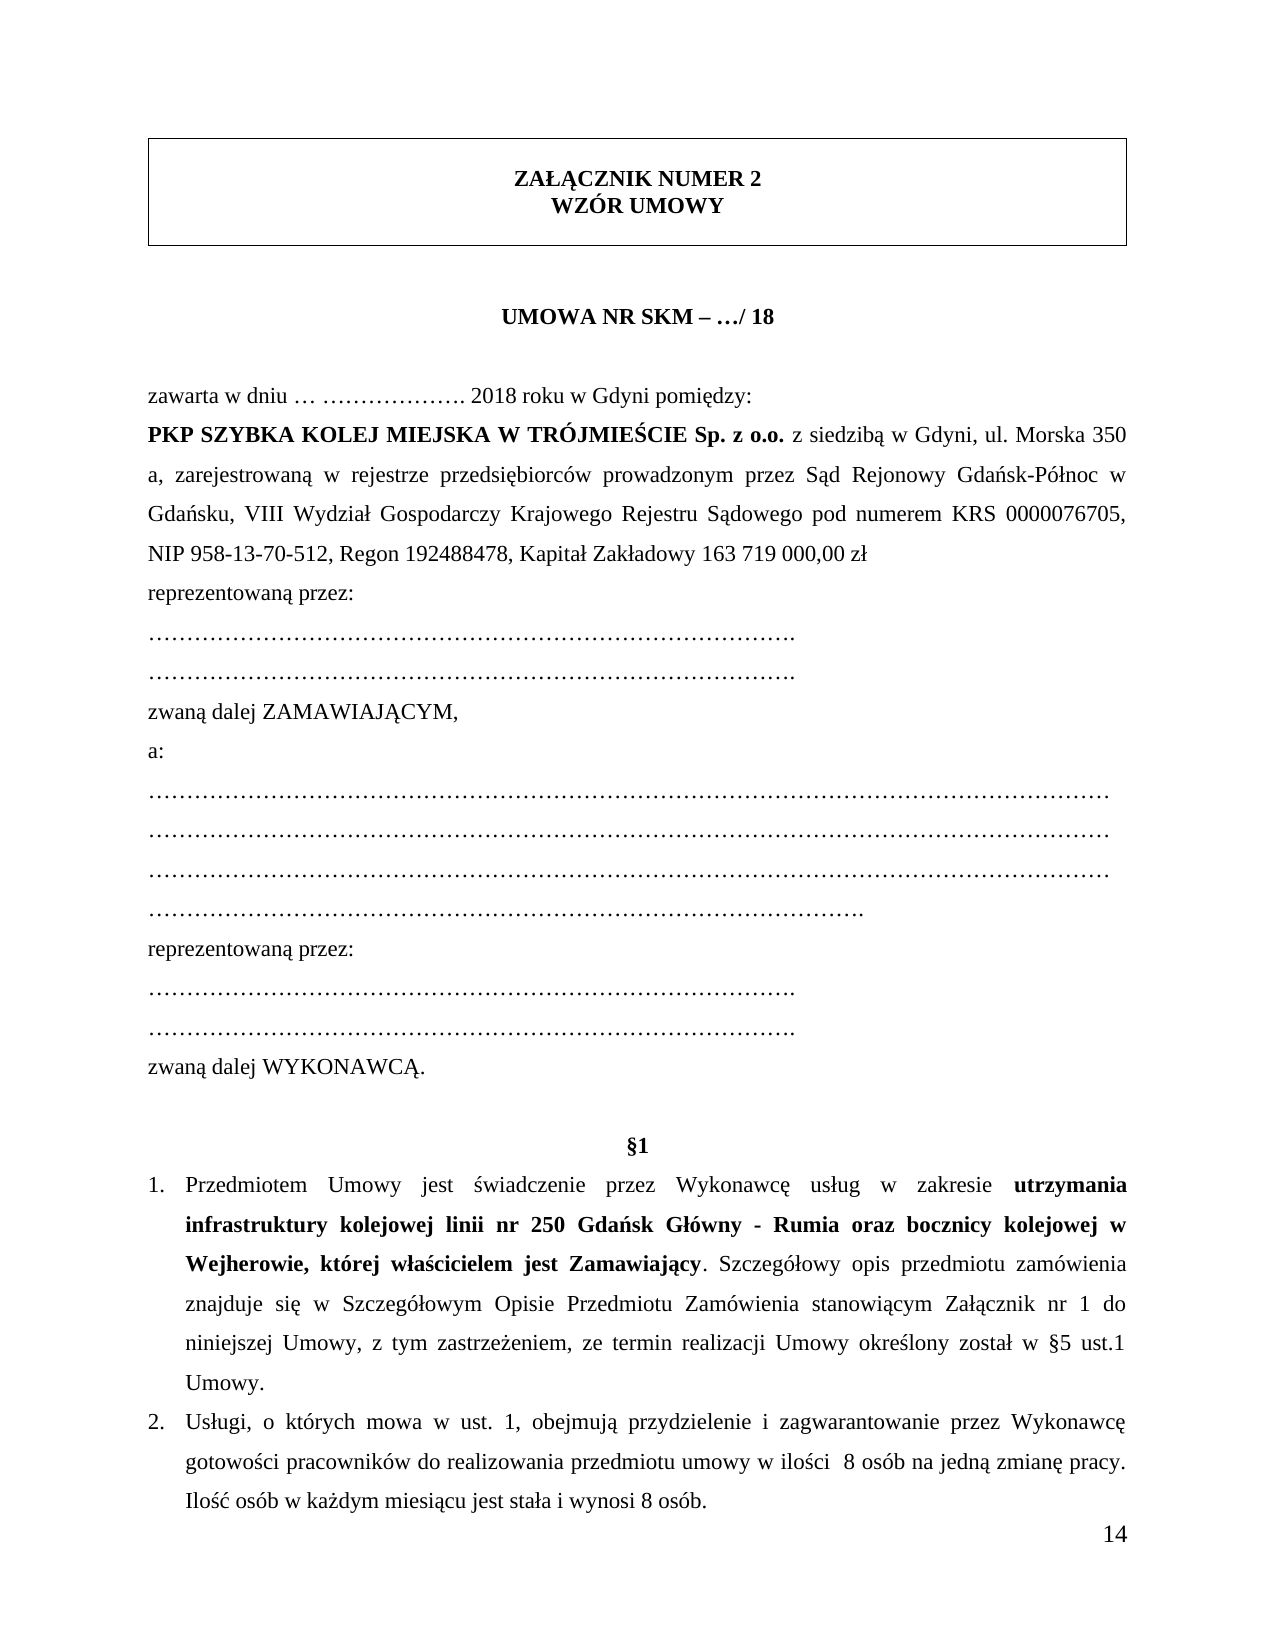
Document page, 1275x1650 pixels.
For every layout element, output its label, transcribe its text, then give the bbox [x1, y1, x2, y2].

text …………………………………………………………………………………………………………………………………………………………………………………………………………………………………………………………………………………………………………………………………………………………………………………………………………………………………. [148, 777, 1127, 922]
table_header ZAŁĄCZNIK NUMER 2 WZÓR UMOWY [149, 139, 1126, 244]
text …………………………………………………………………………. [148, 619, 1127, 645]
text reprezentowaną przez: [148, 935, 1127, 961]
text PKP SZYBKA KOLEJ MIEJSKA W TRÓJMIEŚCIE Sp. z o.o. z siedzibą w Gdyni, ul. Morska , zarejestrowaną w rejestrze przedsiębiorców prowadzonym przez Sąd Rejonowy Gdańsk-Północ w Gdańsku, VIII Wydział Gospodarczy Krajowego Rejestru Sądowego pod numerem KRS 0000076705, NIP 958-13-70-512, Regon 192488478, Kapitał Zakładowy 163 719 000,00 zł [148, 421, 1127, 566]
list Usługi, o których mowa w ust. 1, obejmują przydzielenie i zagwarantowanie przez Wykonawcę gotowości pracowników do realizowania przedmiotu umowy w ilości 8 osób na jedną zmianę pracy. Ilość osób w każdym miesiącu jest stała i wynosi 8 osób. [148, 1408, 1127, 1514]
text zwaną dalej WYKONAWCĄ. [148, 1053, 1127, 1079]
text zwaną dalej ZAMAWIAJĄCYM, [148, 698, 1127, 724]
text …………………………………………………………………………. [148, 658, 1127, 685]
text …………………………………………………………………………. [148, 1014, 1127, 1040]
text a: [148, 737, 1127, 764]
text §1 [148, 1132, 1127, 1158]
text …………………………………………………………………………. [148, 974, 1127, 1001]
text zawarta w dniu … ………………. 2018 roku w Gdyni pomiędzy: [148, 382, 1127, 408]
text UMOWA NR SKM – …/ 18 [148, 303, 1127, 329]
text reprezentowaną przez: [148, 579, 1127, 606]
list Przedmiotem Umowy jest świadczenie przez Wykonawcę usług w zakresie utrzymania infrastruktury kolejowej linii nr 250 Gdańsk Główny - Rumia oraz bocznicy kolejowej w Wejherowie, której właścicielem jest Zamawiający. Szczegółowy opis przedmiotu zamówienia znajduje się w Szczegółowym Opisie Przedmiotu Zamówienia stanowiącym Załącznik nr 1 do niniejszej Umowy, z tym zastrzeżeniem, ze termin realizacji Umowy określony został w §5 ust.1 Umowy. [148, 1172, 1127, 1395]
